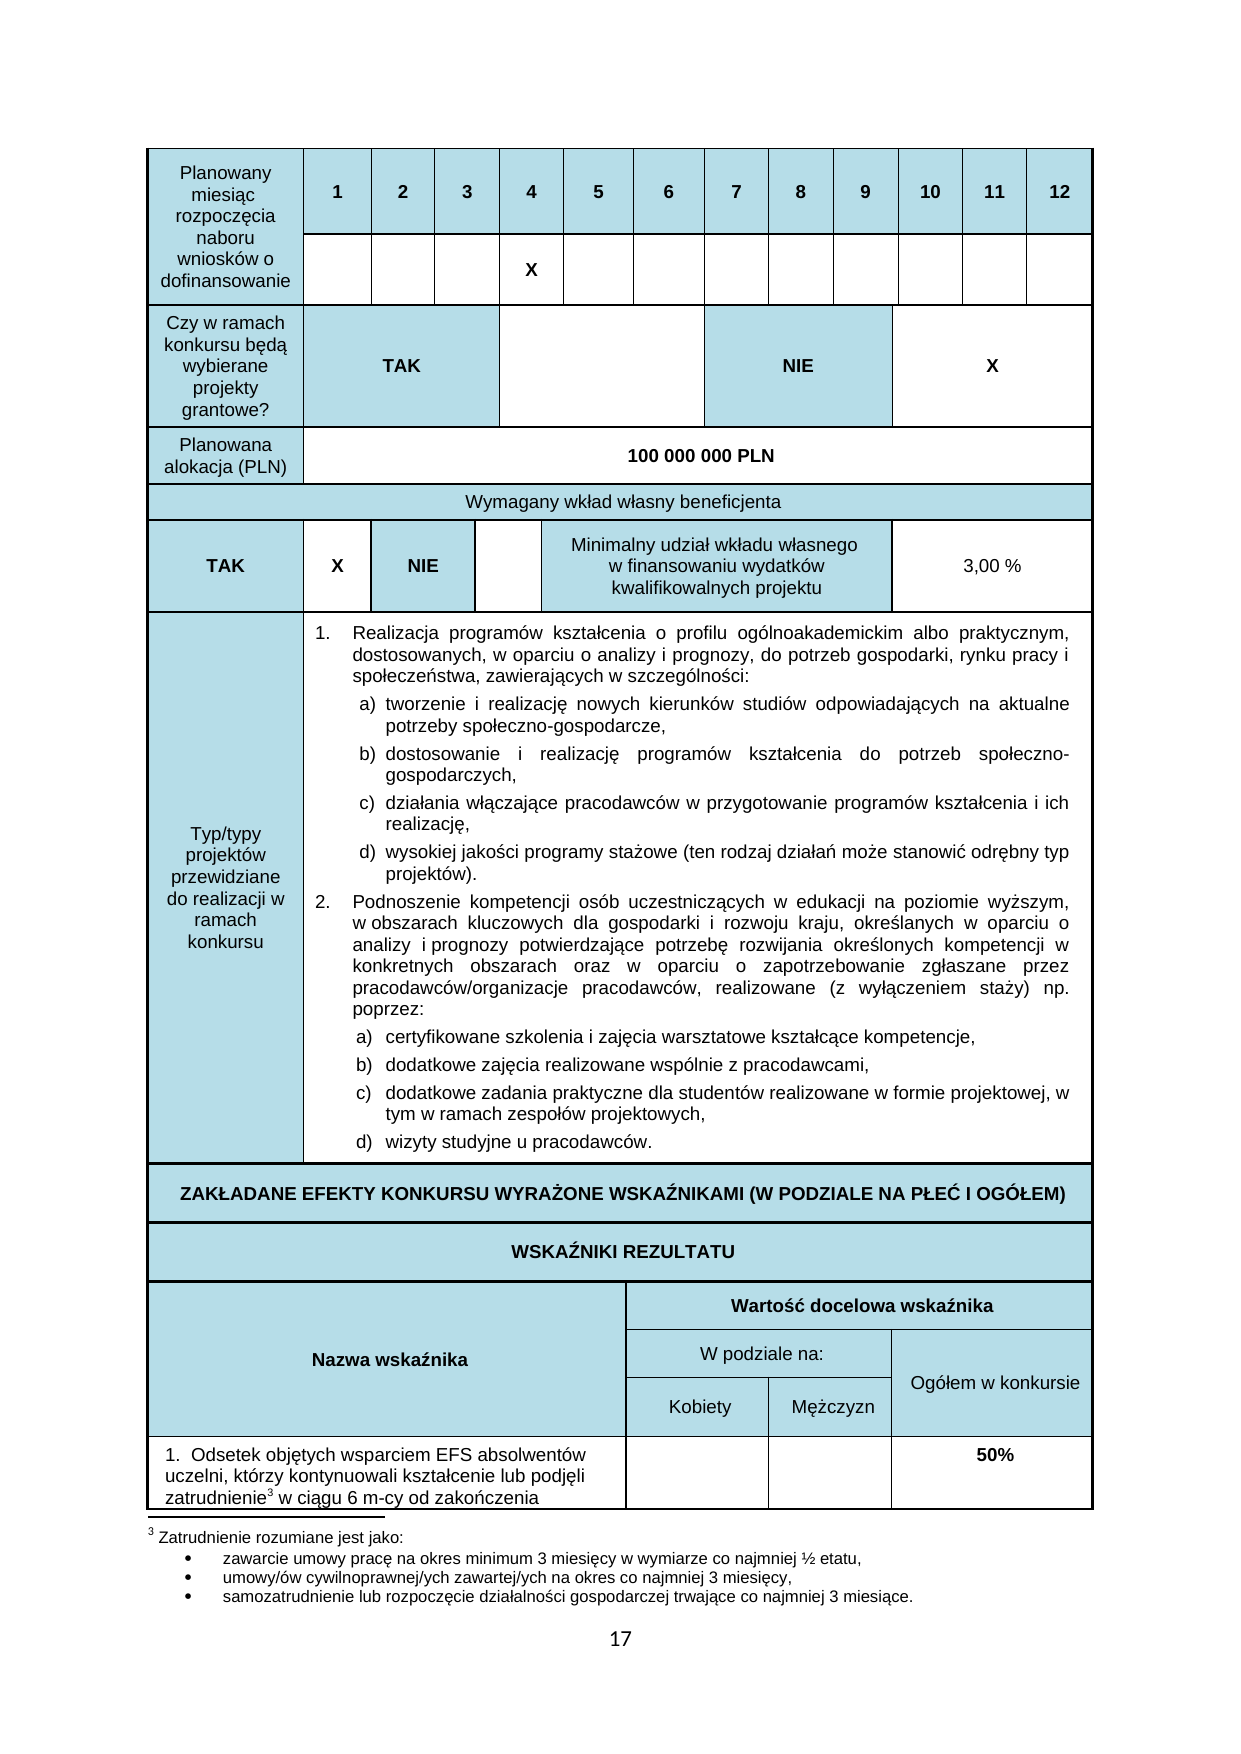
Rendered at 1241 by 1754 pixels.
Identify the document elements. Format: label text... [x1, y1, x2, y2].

table_cell X [500, 235, 563, 304]
table_cell WSKAŹNIKI REZULTATU [149, 1224, 1091, 1280]
table_cell [634, 235, 704, 304]
table_cell 8 [769, 149, 833, 233]
table_cell [834, 235, 898, 304]
table_cell 4 [500, 149, 563, 233]
table_cell X [304, 521, 370, 611]
table_cell 11 [963, 149, 1026, 233]
table_cell [769, 235, 833, 304]
table_cell 3 [435, 149, 499, 233]
table_cell [627, 1437, 768, 1508]
table_cell 10 [899, 149, 962, 233]
table_cell Planowany miesiąc rozpoczęcia naboru wniosków o dofinansowanie [149, 149, 303, 304]
table_cell 2 [372, 149, 434, 233]
table_cell 100 000 000 PLN [304, 428, 1091, 483]
table_cell 7 [705, 149, 768, 233]
table_cell [304, 235, 371, 304]
table_cell Wymagany wkład własny beneficjenta [149, 485, 1091, 519]
table_cell 1 [304, 149, 371, 233]
table_cell Wartość docelowa wskaźnika [627, 1283, 1091, 1329]
table_cell Nazwa wskaźnika [149, 1283, 625, 1436]
table_cell [899, 235, 962, 304]
table_cell 6 [634, 149, 704, 233]
table_cell ZAKŁADANE EFEKTY KONKURSU WYRAŻONE WSKAŹNIKAMI (W PODZIALE NA PŁEĆ I OGÓŁEM) [149, 1165, 1091, 1221]
table_cell TAK [149, 521, 303, 611]
table_cell Minimalny udział wkładu własnego w finansowaniu wydatków kwalifikowalnych projektu [542, 521, 891, 611]
table_cell [476, 521, 541, 611]
table_cell NIE [705, 306, 892, 426]
table_cell [372, 235, 434, 304]
table_cell 12 [1027, 149, 1091, 233]
table_cell [1027, 235, 1091, 304]
table_cell [435, 235, 499, 304]
table_cell 50% [892, 1437, 1091, 1508]
table_cell 9 [834, 149, 898, 233]
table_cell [149, 1437, 625, 1508]
table_cell 5 [564, 149, 633, 233]
table_cell X [893, 306, 1091, 426]
table_cell Realizacja programów kształcenia o profilu ogólnoakademickim albo praktycznym, dostosowanych, w oparciu o analizy i prognozy, do potrzeb gospodarki, rynku pracy i społeczeństwa, zawierających w szczególności: tworzenie i realizację nowych kierunków studiów odpowiadających na aktualne potrzeby społeczno-gospodarcze, dostosowanie i realizację programów kształcenia do potrzeb społeczno-gospodarczych, działania włączające pracodawców w przygotowanie programów kształcenia i ich realizację, wysokiej jakości programy stażowe (ten rodzaj działań może stanowić odrębny typ projektów). Podnoszenie kompetencji osób uczestniczących w edukacji na poziomie wyższym, w obszarach kluczowych dla gospodarki i rozwoju kraju, określanych w oparciu o analizy i prognozy potwierdzające potrzebę rozwijania określonych kompetencji w konkretnych obszarach oraz w oparciu o zapotrzebowanie zgłaszane przez pracodawców/organizacje pracodawców, realizowane (z wyłączeniem staży) np. poprzez: certyfikowane szkolenia i zajęcia warsztatowe kształcące kompetencje, dodatkowe zajęcia realizowane wspólnie z pracodawcami, dodatkowe zadania praktyczne dla studentów realizowane w formie projektowej, w tym w ramach zespołów projektowych, wizyty studyjne u pracodawców. [304, 613, 1091, 1162]
table_cell Ogółem w konkursie [892, 1330, 1091, 1436]
table_cell Kobiety [627, 1378, 768, 1436]
table_cell [705, 235, 768, 304]
table_cell Planowana alokacja (PLN) [149, 428, 303, 483]
table_cell Mężczyzn [769, 1378, 891, 1436]
table_cell 3,00 % [893, 521, 1091, 611]
table_cell [500, 306, 704, 426]
table_cell [769, 1437, 891, 1508]
table_cell [963, 235, 1026, 304]
table_cell [564, 235, 633, 304]
table_cell TAK [304, 306, 499, 426]
table_cell Typ/typy projektów przewidziane do realizacji w ramach konkursu [149, 613, 303, 1162]
table_cell Czy w ramach konkursu będą wybierane projekty grantowe? [149, 306, 303, 426]
table_cell W podziale na: [627, 1330, 891, 1377]
table_cell NIE [372, 521, 474, 611]
